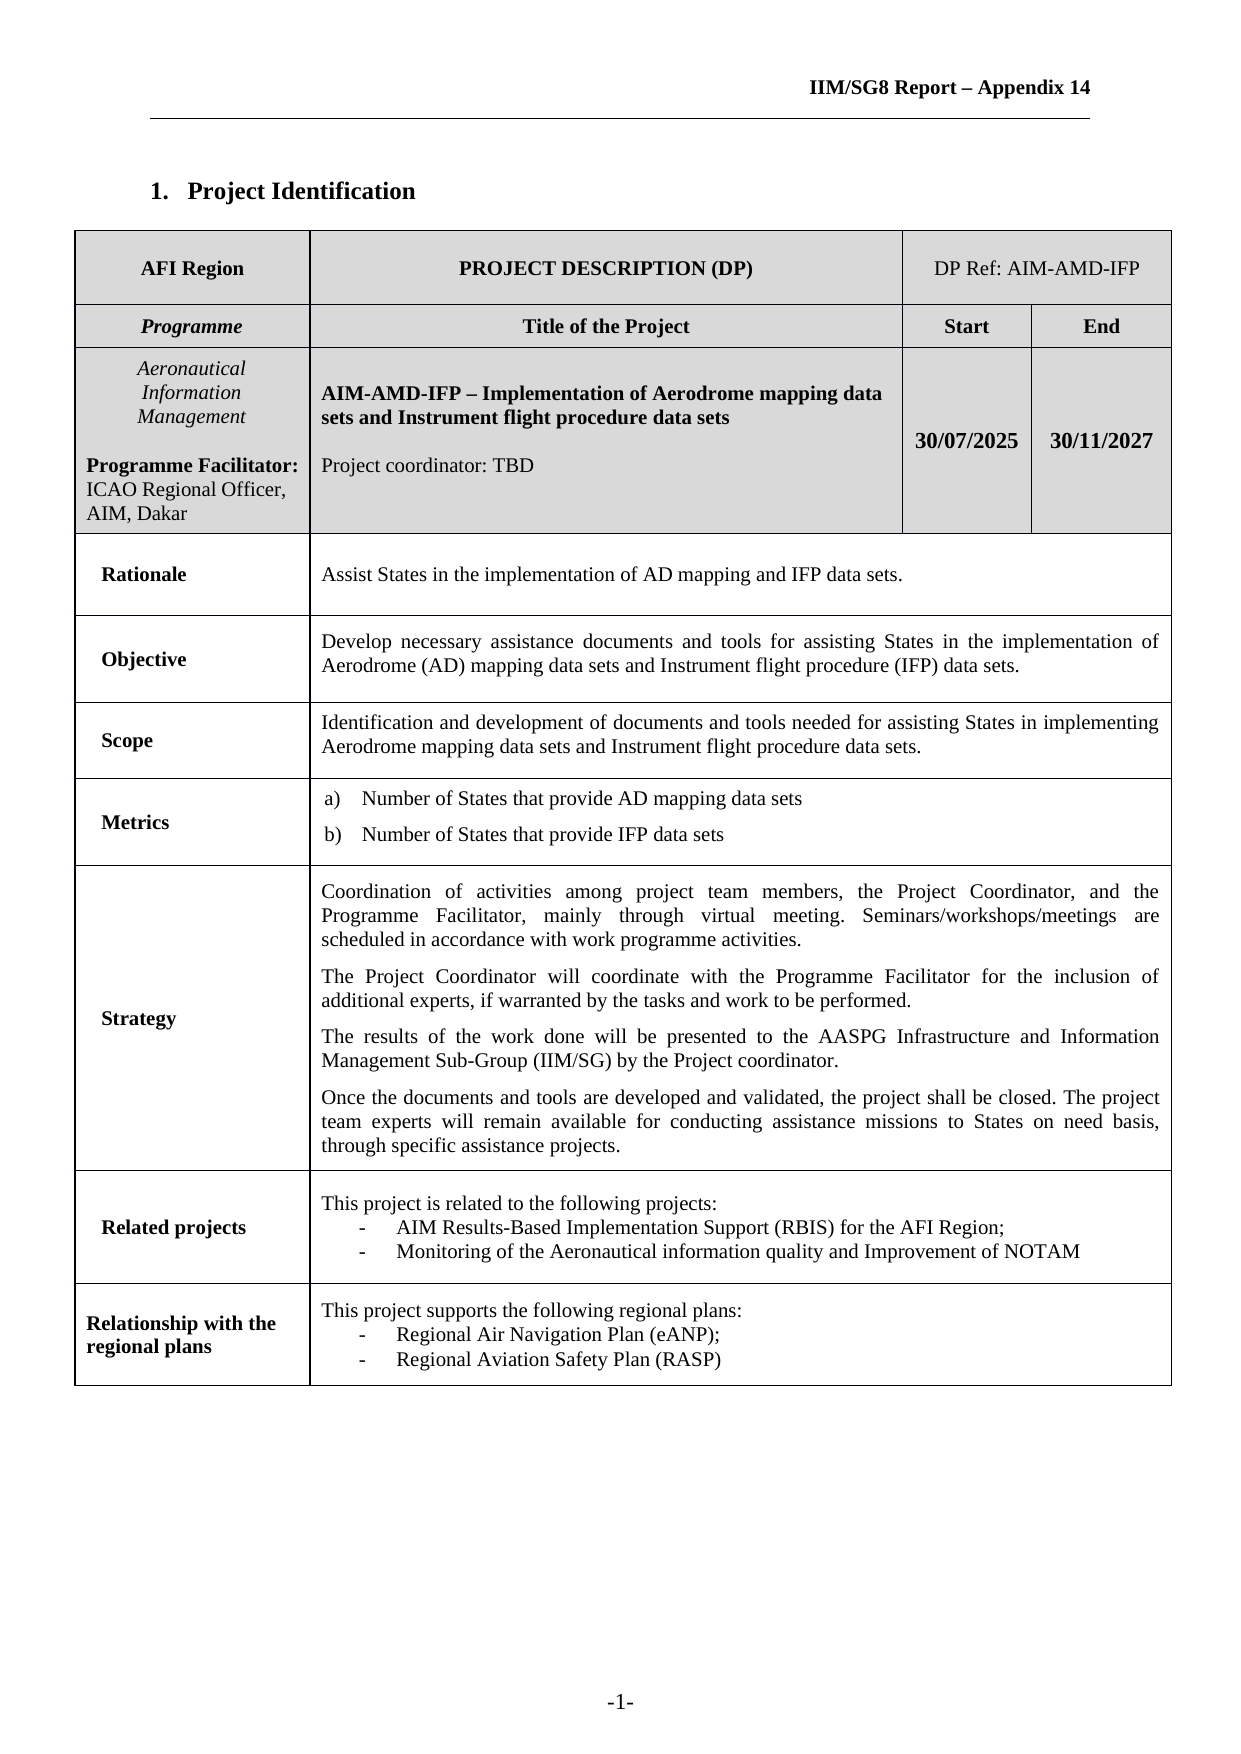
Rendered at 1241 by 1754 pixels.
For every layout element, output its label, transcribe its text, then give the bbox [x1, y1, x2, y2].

table_cell Aeronautical Information Management Programme Facilitator: ICAO Regional Officer, AIM, Dakar [76, 348, 309, 533]
table_header AFI Region [76, 231, 309, 304]
table_cell 30/11/2027 [1032, 348, 1171, 533]
table_cell AIM-AMD-IFP – Implementation of Aerodrome mapping data sets and Instrument flight procedure data sets Project coordinator: TBD [311, 348, 902, 533]
table_header DP Ref: AIM-AMD-IFP [903, 231, 1171, 304]
table_cell Relationship with the regional plans [76, 1284, 309, 1385]
table_header PROJECT DESCRIPTION (DP) [311, 231, 902, 304]
table_cell This project is related to the following projects: AIM Results-Based Implementation Support (RBIS) for the AFI Region; Monitoring of the Aeronautical information quality and Improvement of NOTAM [311, 1171, 1171, 1283]
table_cell Assist States in the implementation of AD mapping and IFP data sets. [311, 534, 1171, 615]
table_cell Rationale [76, 534, 309, 615]
list Project Identification [150, 176, 1090, 205]
table_cell End [1032, 305, 1171, 347]
table_cell Identification and development of documents and tools needed for assisting States in implementing Aerodrome mapping data sets and Instrument flight procedure data sets. [311, 703, 1171, 778]
table_cell 30/07/2025 [903, 348, 1031, 533]
table_cell Objective [76, 616, 309, 702]
table_cell Programme [76, 305, 309, 347]
table_cell Scope [76, 703, 309, 778]
table_cell Strategy [76, 866, 309, 1169]
table_cell Start [903, 305, 1031, 347]
table_cell Related projects [76, 1171, 309, 1283]
table_cell This project supports the following regional plans: Regional Air Navigation Plan (eANP); Regional Aviation Safety Plan (RASP) [311, 1284, 1171, 1385]
table_cell Metrics [76, 779, 309, 865]
table_cell Title of the Project [311, 305, 902, 347]
table_cell Develop necessary assistance documents and tools for assisting States in the implementation of Aerodrome (AD) mapping data sets and Instrument flight procedure (IFP) data sets. [311, 616, 1171, 702]
table_cell Number of States that provide AD mapping data sets Number of States that provide IFP data sets [311, 779, 1171, 865]
table_cell Coordination of activities among project team members, the Project Coordinator, and the Programme Facilitator, mainly through virtual meeting. Seminars/workshops/meetings are scheduled in accordance with work programme activities. The Project Coordinator will coordinate with the Programme Facilitator for the inclusion of additional experts, if warranted by the tasks and work to be performed. The results of the work done will be presented to the AASPG Infrastructure and Information Management Sub-Group (IIM/SG) by the Project coordinator. Once the documents and tools are developed and validated, the project shall be closed. The project team experts will remain available for conducting assistance missions to States on need basis, through specific assistance projects. [311, 866, 1171, 1169]
